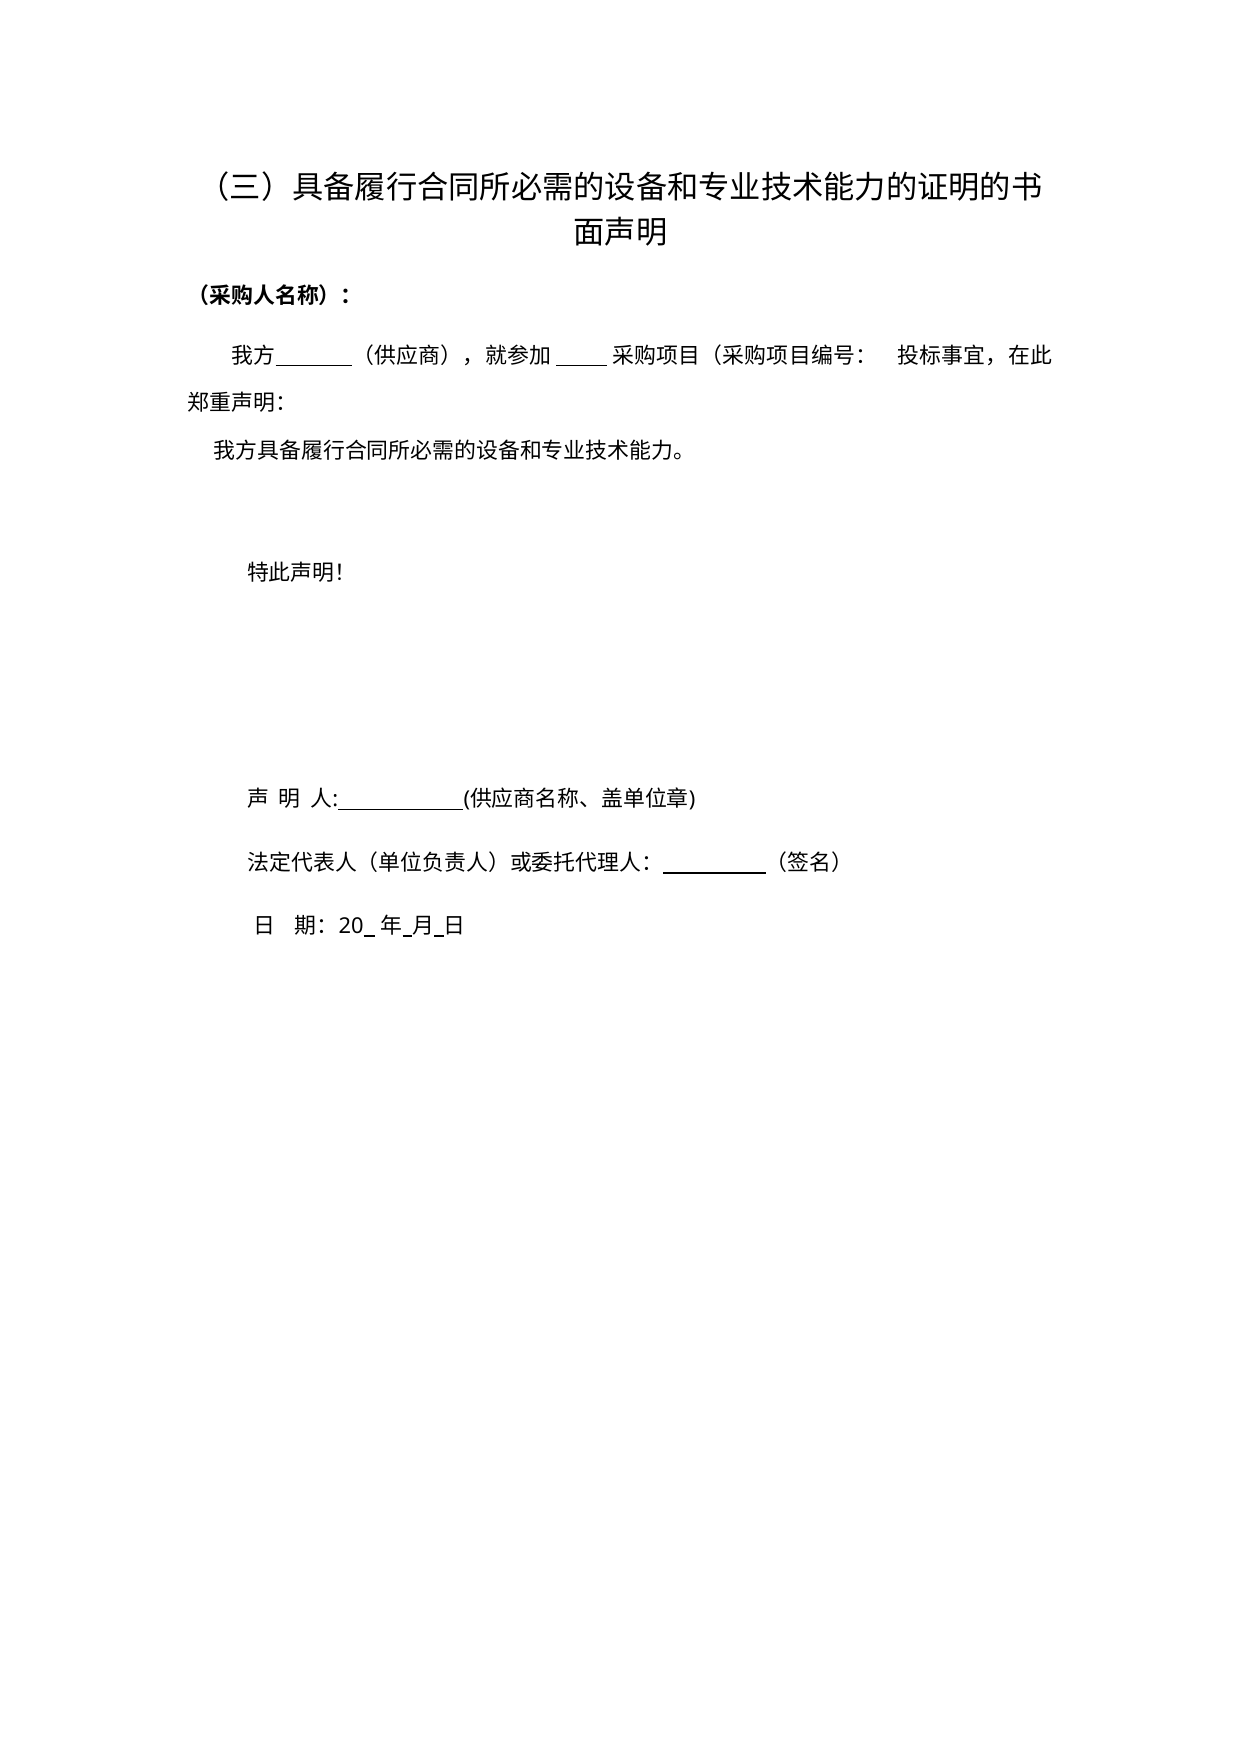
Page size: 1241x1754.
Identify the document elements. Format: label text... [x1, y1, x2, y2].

text 声 明 人: (供应商名称、盖单位章) [187, 781, 1053, 813]
text 法定代表人（单位负责人）或委托代理人： （签名） [187, 845, 1053, 877]
text 我方 （供应商），就参加 采购项目（采购项目编号： 投标事宜，在此郑重声明： [187, 338, 1053, 417]
text 日 期：20 年 月 日 [187, 908, 1053, 940]
text （采购人名称）： [187, 278, 1053, 309]
text （三）具备履行合同所必需的设备和专业技术能力的证明的书面声明 [187, 162, 1053, 252]
text 特此声明！ [187, 555, 1053, 587]
text 我方具备履行合同所必需的设备和专业技术能力。 [187, 433, 1053, 464]
